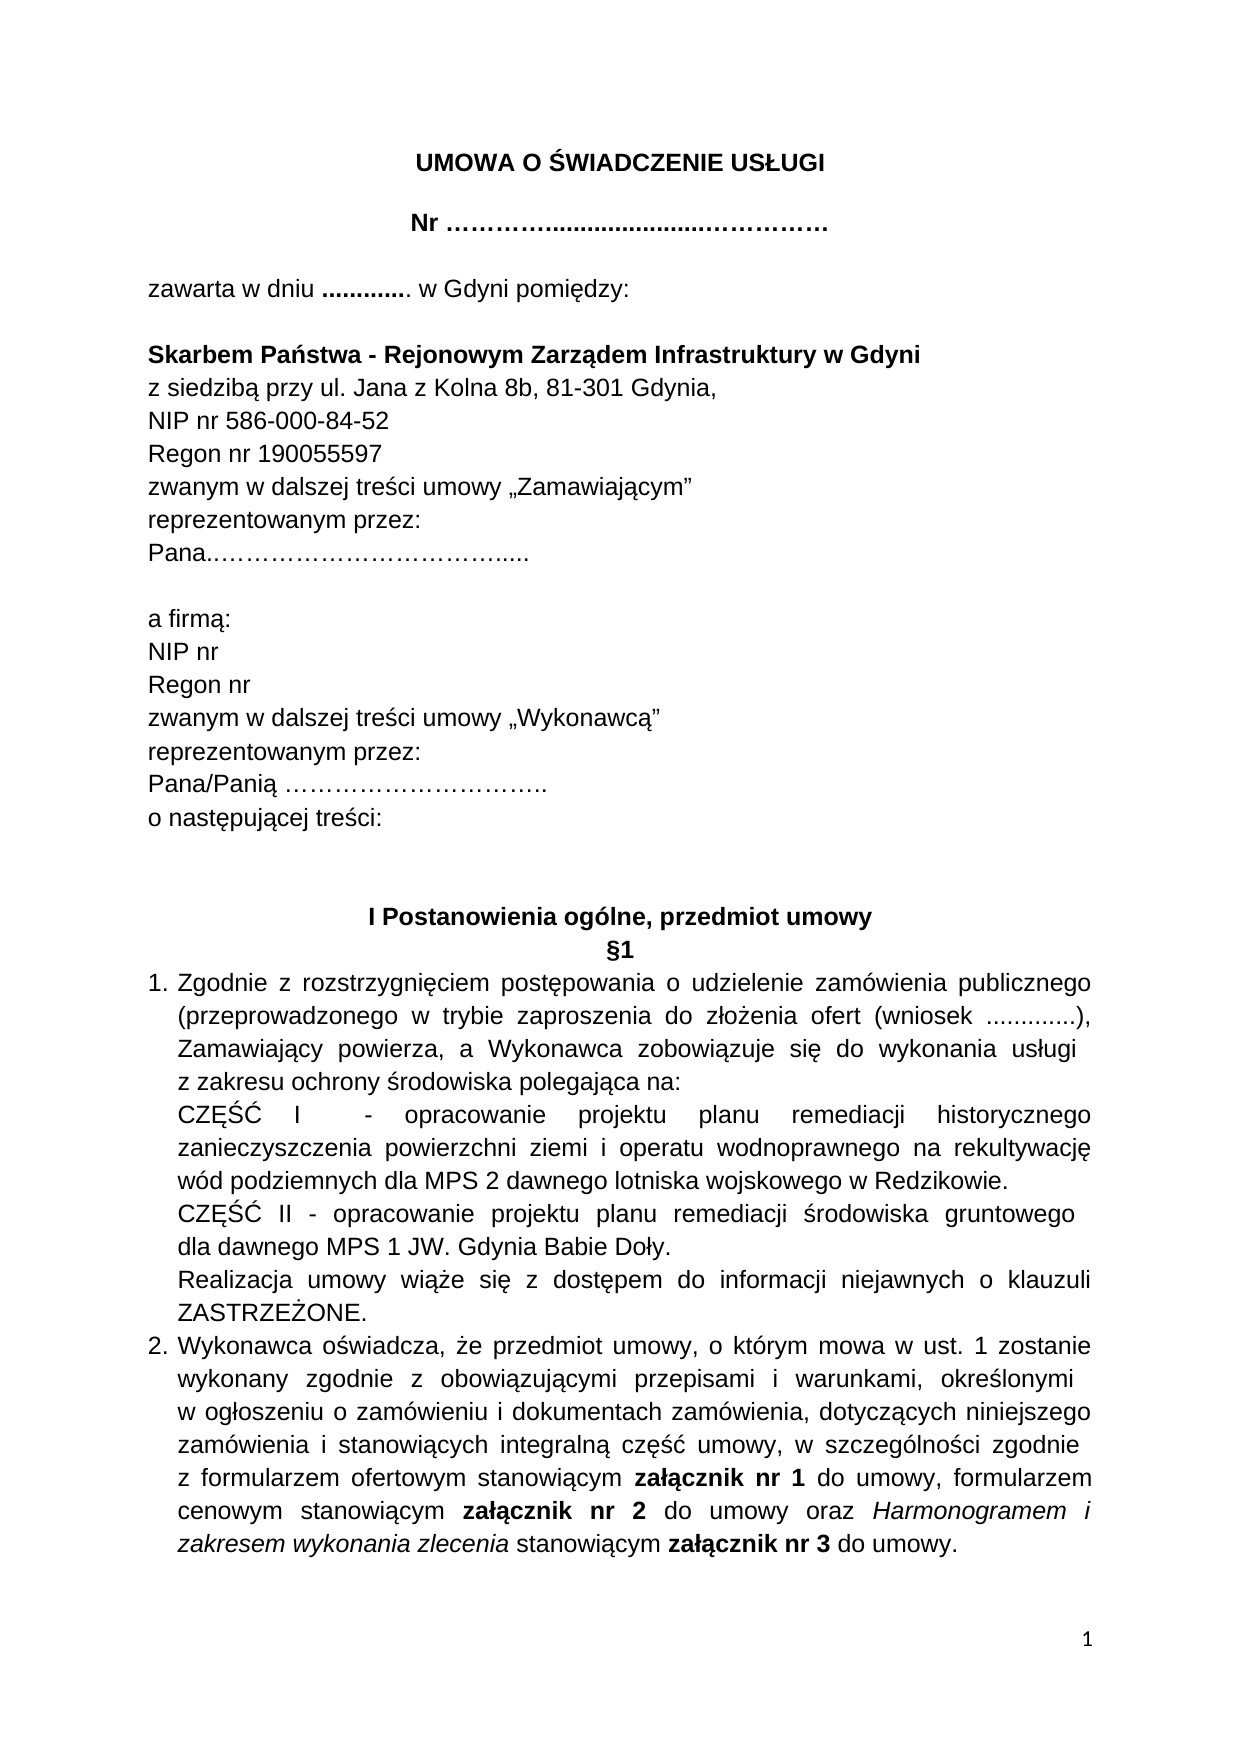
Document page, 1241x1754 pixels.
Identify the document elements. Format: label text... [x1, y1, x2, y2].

text z siedzibą przy ul. Jana z Kolna 8b, 81-301 Gdynia, [148, 373, 1093, 402]
text Pana..……………………………..... [148, 538, 1093, 567]
text I Postanowienia ogólne, przedmiot umowy [148, 902, 1093, 930]
text zwanym w dalszej treści umowy „Wykonawcą” [148, 703, 1093, 732]
list Zgodnie z rozstrzygnięciem postępowania o udzielenie zamówienia publicznego (przeprowadzonego w trybie zaproszenia do złożenia ofert (wniosek .............), Zamawiający powierza, a Wykonawca zobowiązuje się do wykonania usługi z zakresu ochrony środowiska polegająca na: [148, 968, 1093, 1095]
text NIP nr 586-000-84-52 [148, 406, 1093, 435]
text UMOWA O ŚWIADCZENIE USŁUGI [148, 148, 1093, 176]
text reprezentowanym przez: [148, 505, 1093, 534]
text Realizacja umowy wiąże się z dostępem do informacji niejawnych o klauzuli ZASTRZEŻONE. [177, 1265, 1093, 1327]
text Skarbem Państwa - Rejonowym Zarządem Infrastruktury w Gdyni [148, 340, 1093, 369]
text CZĘŚĆ II - opracowanie projektu planu remediacji środowiska gruntowego dla dawnego MPS 1 JW. Gdynia Babie Doły. [177, 1199, 1093, 1261]
text Regon nr [148, 670, 1093, 699]
text CZĘŚĆ I - opracowanie projektu planu remediacji historycznego zanieczyszczenia powierzchni ziemi i operatu wodnoprawnego na rekultywację wód podziemnych dla MPS 2 dawnego lotniska wojskowego w Redzikowie. [177, 1100, 1093, 1194]
text NIP nr [148, 637, 1093, 666]
text zawarta w dniu ............. w Gdyni pomiędzy: [148, 274, 1093, 303]
text Pana/Panią ………………………….. [148, 769, 1093, 798]
text reprezentowanym przez: [148, 736, 1093, 765]
text a firmą: [148, 604, 1093, 633]
text Nr ………….......................…………… [148, 208, 1093, 237]
text zwanym w dalszej treści umowy „Zamawiającym” [148, 472, 1093, 501]
text o następującej treści: [148, 802, 1093, 831]
list Wykonawca oświadcza, że przedmiot umowy, o którym mowa w ust. 1 zostanie wykonany zgodnie z obowiązującymi przepisami i warunkami, określonymi w ogłoszeniu o zamówieniu i dokumentach zamówienia, dotyczących niniejszego zamówienia i stanowiących integralną część umowy, w szczególności zgodnie z formularzem ofertowym stanowiącym załącznik nr 1 do umowy, formularzem cenowym stanowiącym załącznik nr 2 do umowy oraz Harmonogramem i zakresem wykonania zlecenia stanowiącym załącznik nr 3 do umowy. [148, 1331, 1093, 1558]
text §1 [148, 934, 1093, 963]
text Regon nr 190055597 [148, 439, 1093, 468]
